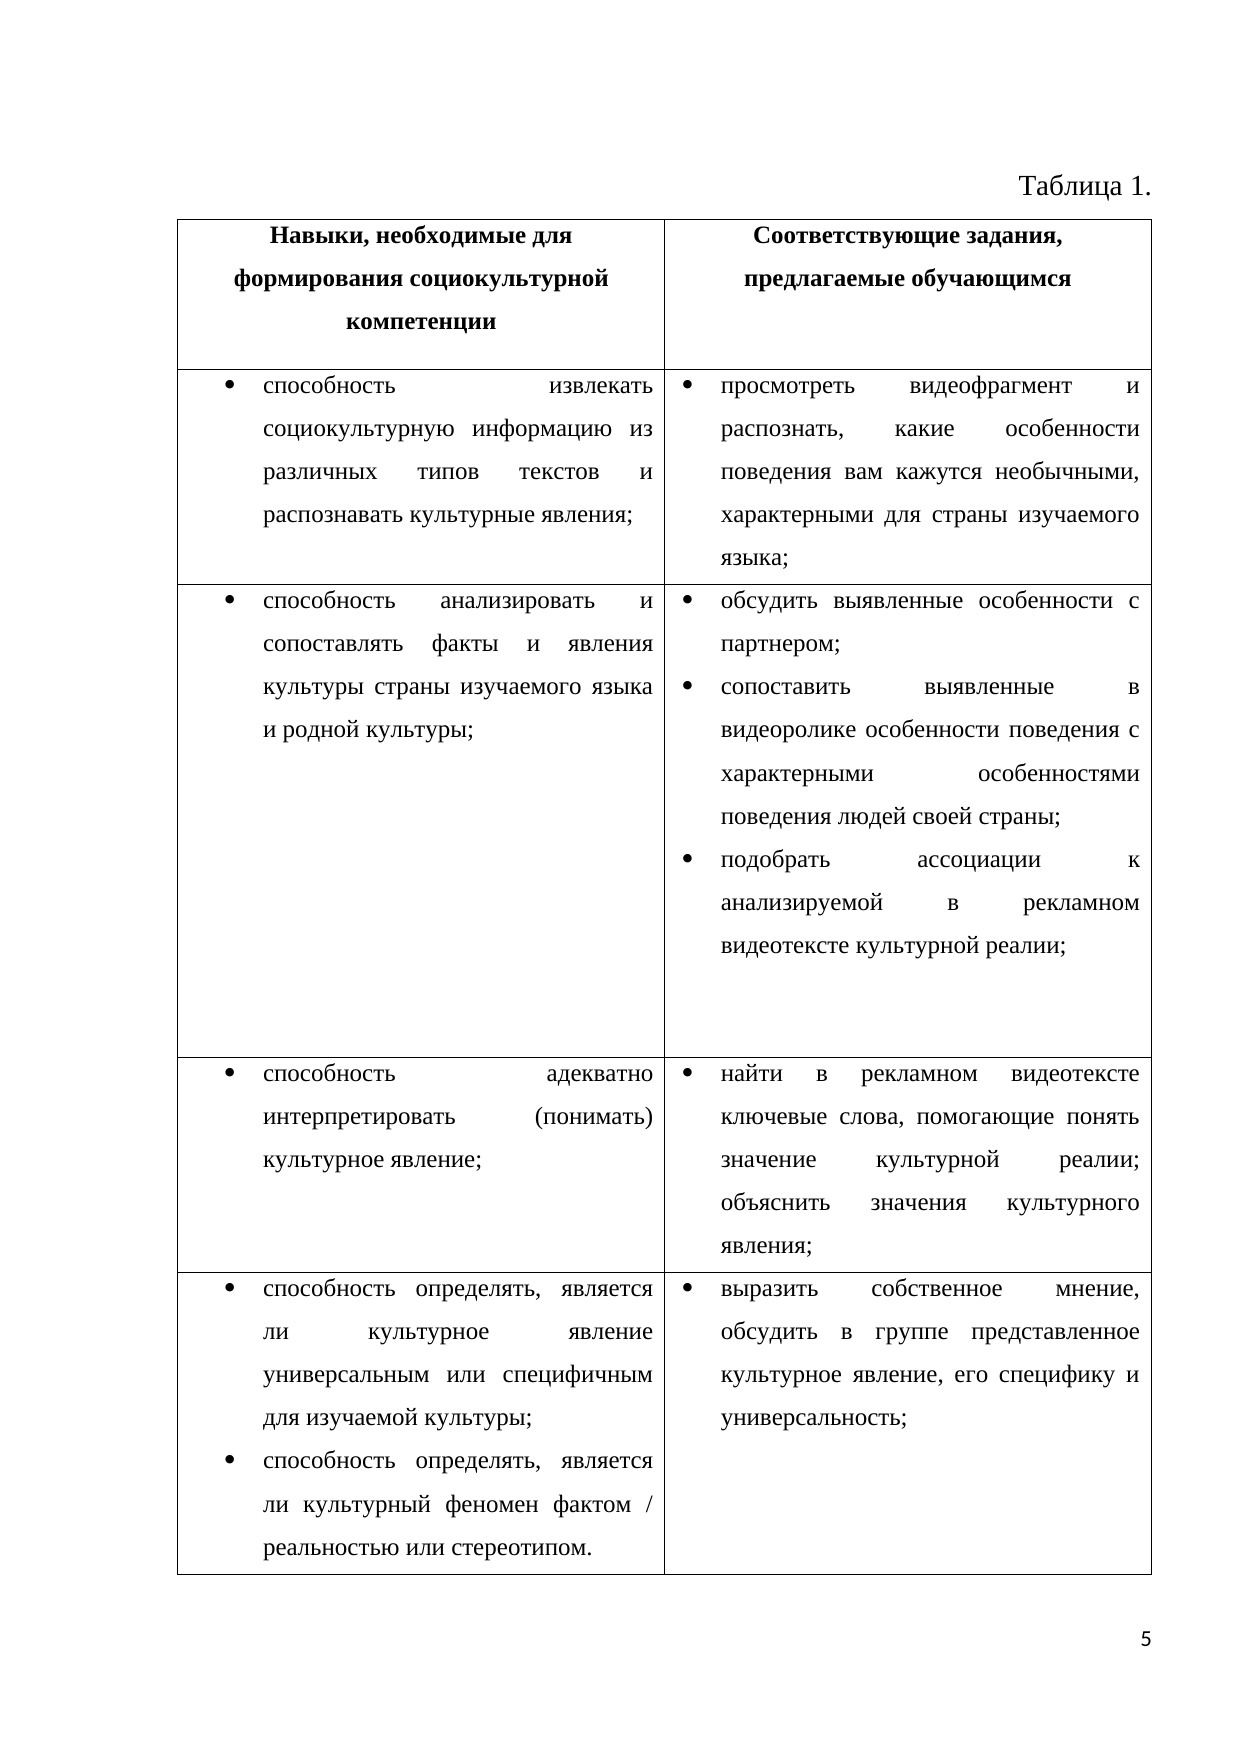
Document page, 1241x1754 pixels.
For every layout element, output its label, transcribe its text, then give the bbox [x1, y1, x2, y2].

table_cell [665, 1273, 1151, 1574]
table_cell просмотреть видеофрагмент и распознать, какие особенности поведения вам кажутся необычными, характерными для страны изучаемого языка; [665, 370, 1151, 584]
table_cell обсудить выявленные особенности с партнером; сопоставить выявленные в видеоролике особенности поведения с характерными особенностями поведения людей своей страны; подобрать ассоциации к анализируемой в рекламном видеотексте культурной реалии; [665, 585, 1151, 1057]
table_cell способность адекватно интерпретировать (понимать) культурное явление; [178, 1058, 664, 1272]
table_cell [178, 1273, 664, 1574]
table_cell найти в рекламном видеотексте ключевые слова, помогающие понять значение культурной реалии; объяснить значения культурного явления; [665, 1058, 1151, 1272]
table_header Навыки, необходимые для формирования социокультурной компетенции [178, 220, 664, 369]
table_header Соответствующие задания, предлагаемые обучающимся [665, 220, 1151, 369]
table_cell способность извлекать социокультурную информацию из различных типов текстов и распознавать культурные явления; [178, 370, 664, 584]
table_cell способность анализировать и сопоставлять факты и явления культуры страны изучаемого языка и родной культуры; [178, 585, 664, 1057]
text Таблица 1. [177, 168, 1152, 202]
